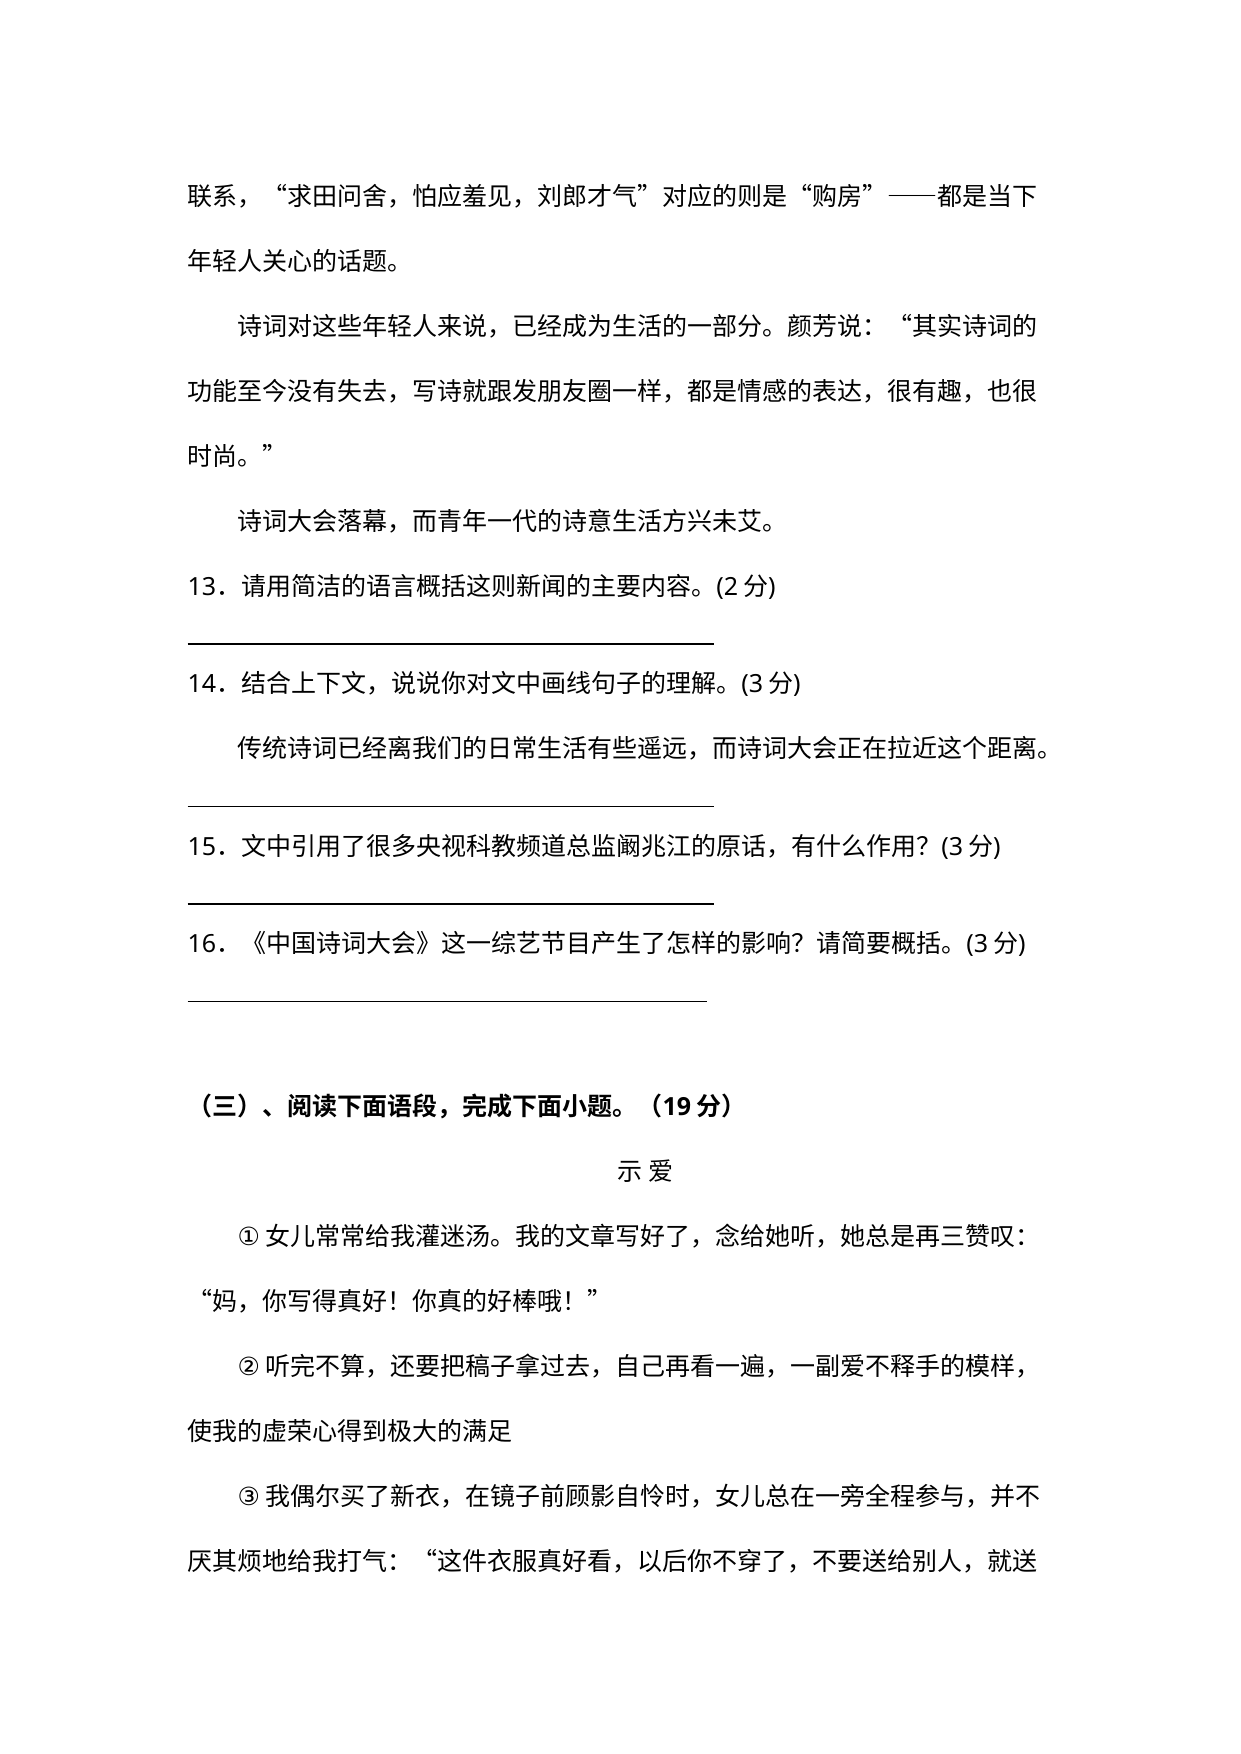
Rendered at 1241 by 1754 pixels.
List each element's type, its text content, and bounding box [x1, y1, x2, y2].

text 15．文中引用了很多央视科教频道总监阚兆江的原话，有什么作用？(3分) [187, 812, 1053, 877]
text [187, 1462, 1053, 1592]
text 诗词大会落幕，而青年一代的诗意生活方兴未艾。 [187, 487, 1053, 552]
text 14．结合上下文，说说你对文中画线句子的理解。(3分) [187, 649, 1053, 714]
text ①女儿常常给我灌迷汤。我的文章写好了，念给她听，她总是再三赞叹：“妈，你写得真好！你真的好棒哦！” [187, 1202, 1053, 1332]
text （三）、阅读下面语段，完成下面小题。（19分） [187, 1072, 1053, 1137]
text 16．《中国诗词大会》这一综艺节目产生了怎样的影响？请简要概括。(3分) [187, 909, 1053, 974]
text 诗词对这些年轻人来说，已经成为生活的一部分。颜芳说：“其实诗词的功能至今没有失去，写诗就跟发朋友圈一样，都是情感的表达，很有趣，也很时尚。” [187, 292, 1053, 487]
text 示 爱 [187, 1137, 1053, 1202]
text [187, 162, 1053, 292]
text 13．请用简洁的语言概括这则新闻的主要内容。(2分) [187, 552, 1053, 617]
text ②听完不算，还要把稿子拿过去，自己再看一遍，一副爱不释手的模样，使我的虚荣心得到极大的满足 [187, 1332, 1053, 1462]
text 传统诗词已经离我们的日常生活有些遥远，而诗词大会正在拉近这个距离。 [187, 714, 1053, 779]
